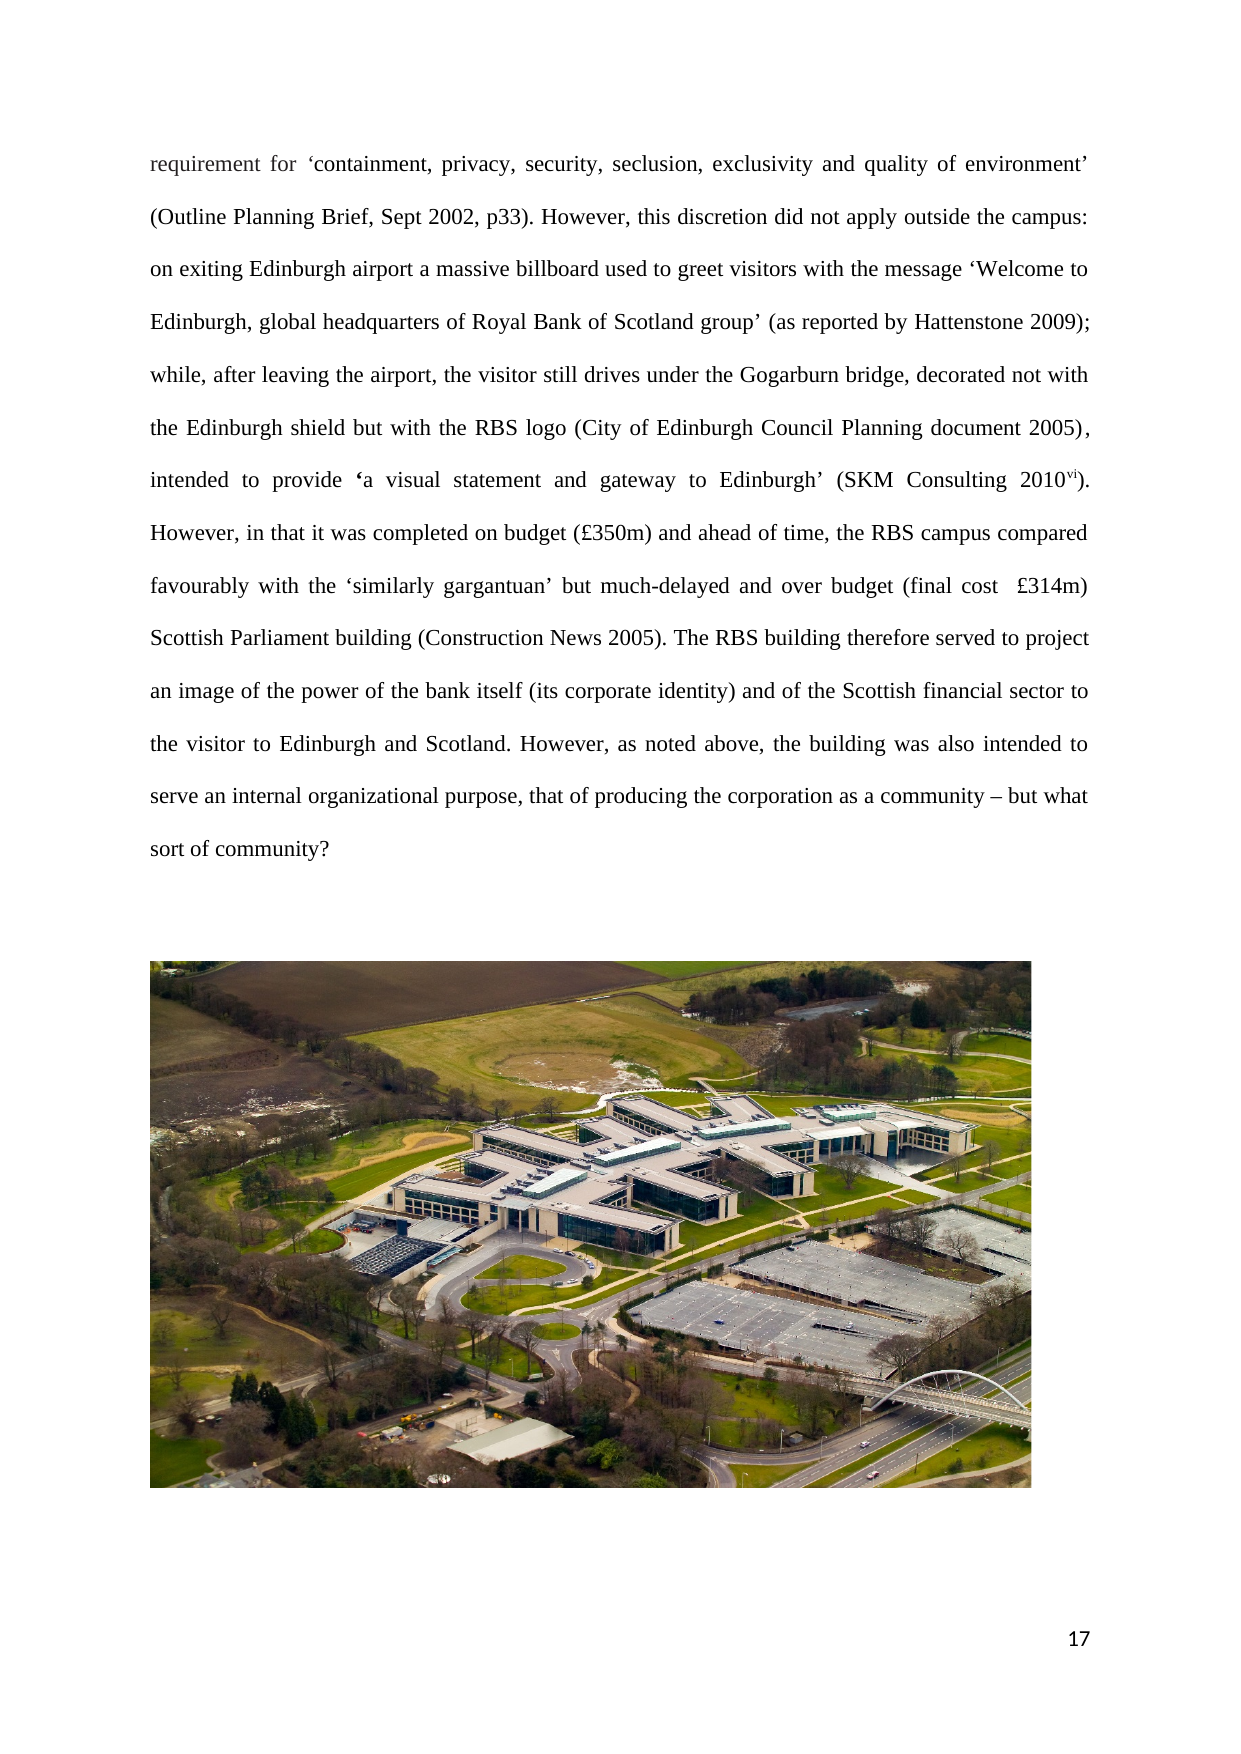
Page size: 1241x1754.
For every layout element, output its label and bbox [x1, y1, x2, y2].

picture [150, 961, 1032, 1488]
text [150, 150, 1090, 862]
